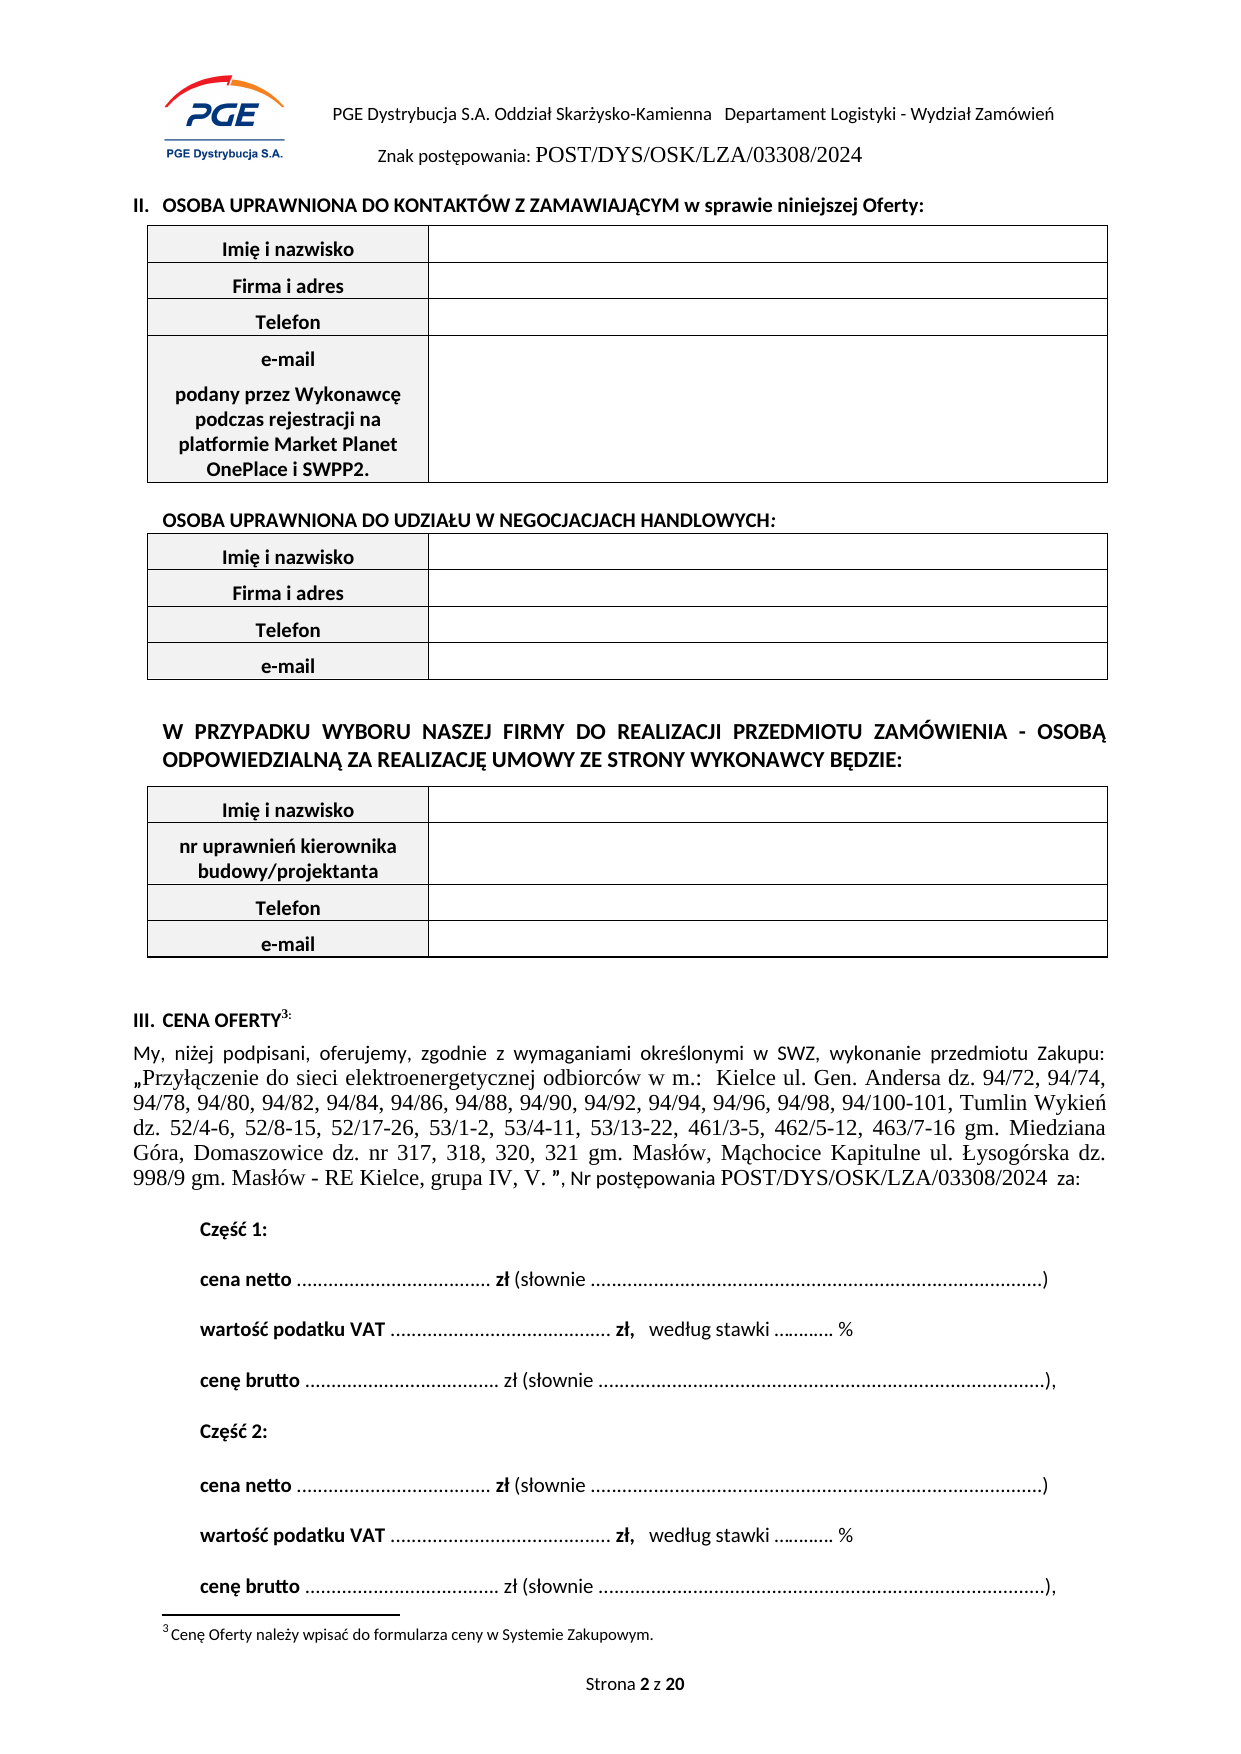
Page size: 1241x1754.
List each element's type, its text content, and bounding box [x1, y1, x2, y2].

table_cell Telefon [148, 299, 428, 335]
table_header [429, 787, 1107, 822]
table_header Imię i nazwisko [148, 787, 428, 822]
table_cell [429, 570, 1107, 606]
text OSOBA UPRAWNIONA DO UDZIAŁU W NEGOCJACJACH HANDLOWYCH: [162, 508, 1107, 533]
text cena netto ..................................... zł (słownie ......................................................................................) [200, 1472, 1107, 1497]
picture [162, 73, 287, 162]
table_cell [429, 607, 1107, 642]
text wartość podatku VAT .......................................... zł, według stawki ……..…. % [200, 1317, 1107, 1342]
table_cell [429, 643, 1107, 678]
table_cell [429, 263, 1107, 298]
text cenę brutto ..................................... zł (słownie .....................................................................................), [200, 1367, 1107, 1392]
table_cell Firma i adres [148, 263, 428, 298]
text cenę brutto ..................................... zł (słownie .....................................................................................), [200, 1573, 1107, 1598]
table_cell [429, 921, 1107, 956]
text Część 2: [200, 1418, 1107, 1443]
list OSOBA UPRAWNIONA DO KONTAKTÓW Z ZAMAWIAJĄCYM w sprawie niniejszej Oferty: [133, 192, 1107, 217]
text wartość podatku VAT .......................................... zł, według stawki ……..…. % [200, 1522, 1107, 1548]
table_cell e-mail podany przez Wykonawcę podczas rejestracji na platformie Market Planet OnePlace i SWPP2. [148, 336, 428, 482]
text W PRZYPADKU WYBORU NASZEJ FIRMY DO REALIZACJI PRZEDMIOTU ZAMÓWIENIA - OSOBĄ ODPOWIEDZIALNĄ ZA REALIZACJĘ UMOWY ZE STRONY WYKONAWCY BĘDZIE: [162, 717, 1107, 773]
table_header Imię i nazwisko [148, 534, 428, 569]
table_cell [429, 336, 1107, 482]
table_cell [429, 885, 1107, 920]
table_header [429, 534, 1107, 569]
table_cell [429, 823, 1107, 883]
table_header Imię i nazwisko [148, 226, 428, 262]
table_cell e-mail [148, 921, 428, 956]
list CENA OFERTY: [133, 1007, 1107, 1032]
table_header [429, 226, 1107, 262]
table_cell e-mail [148, 643, 428, 678]
table_cell nr uprawnień kierownika budowy/projektanta [148, 823, 428, 883]
table_cell Telefon [148, 885, 428, 920]
text My, niżej podpisani, oferujemy, zgodnie z wymaganiami określonymi w SWZ, wykonanie przedmiotu Zakupu: „ ”, Nr postępowania za: [133, 1041, 1107, 1191]
table_cell Telefon [148, 607, 428, 642]
text Część 1: [200, 1216, 1107, 1241]
text cena netto ..................................... zł (słownie ......................................................................................) [200, 1266, 1107, 1292]
table_cell Firma i adres [148, 570, 428, 606]
table_cell [429, 299, 1107, 335]
